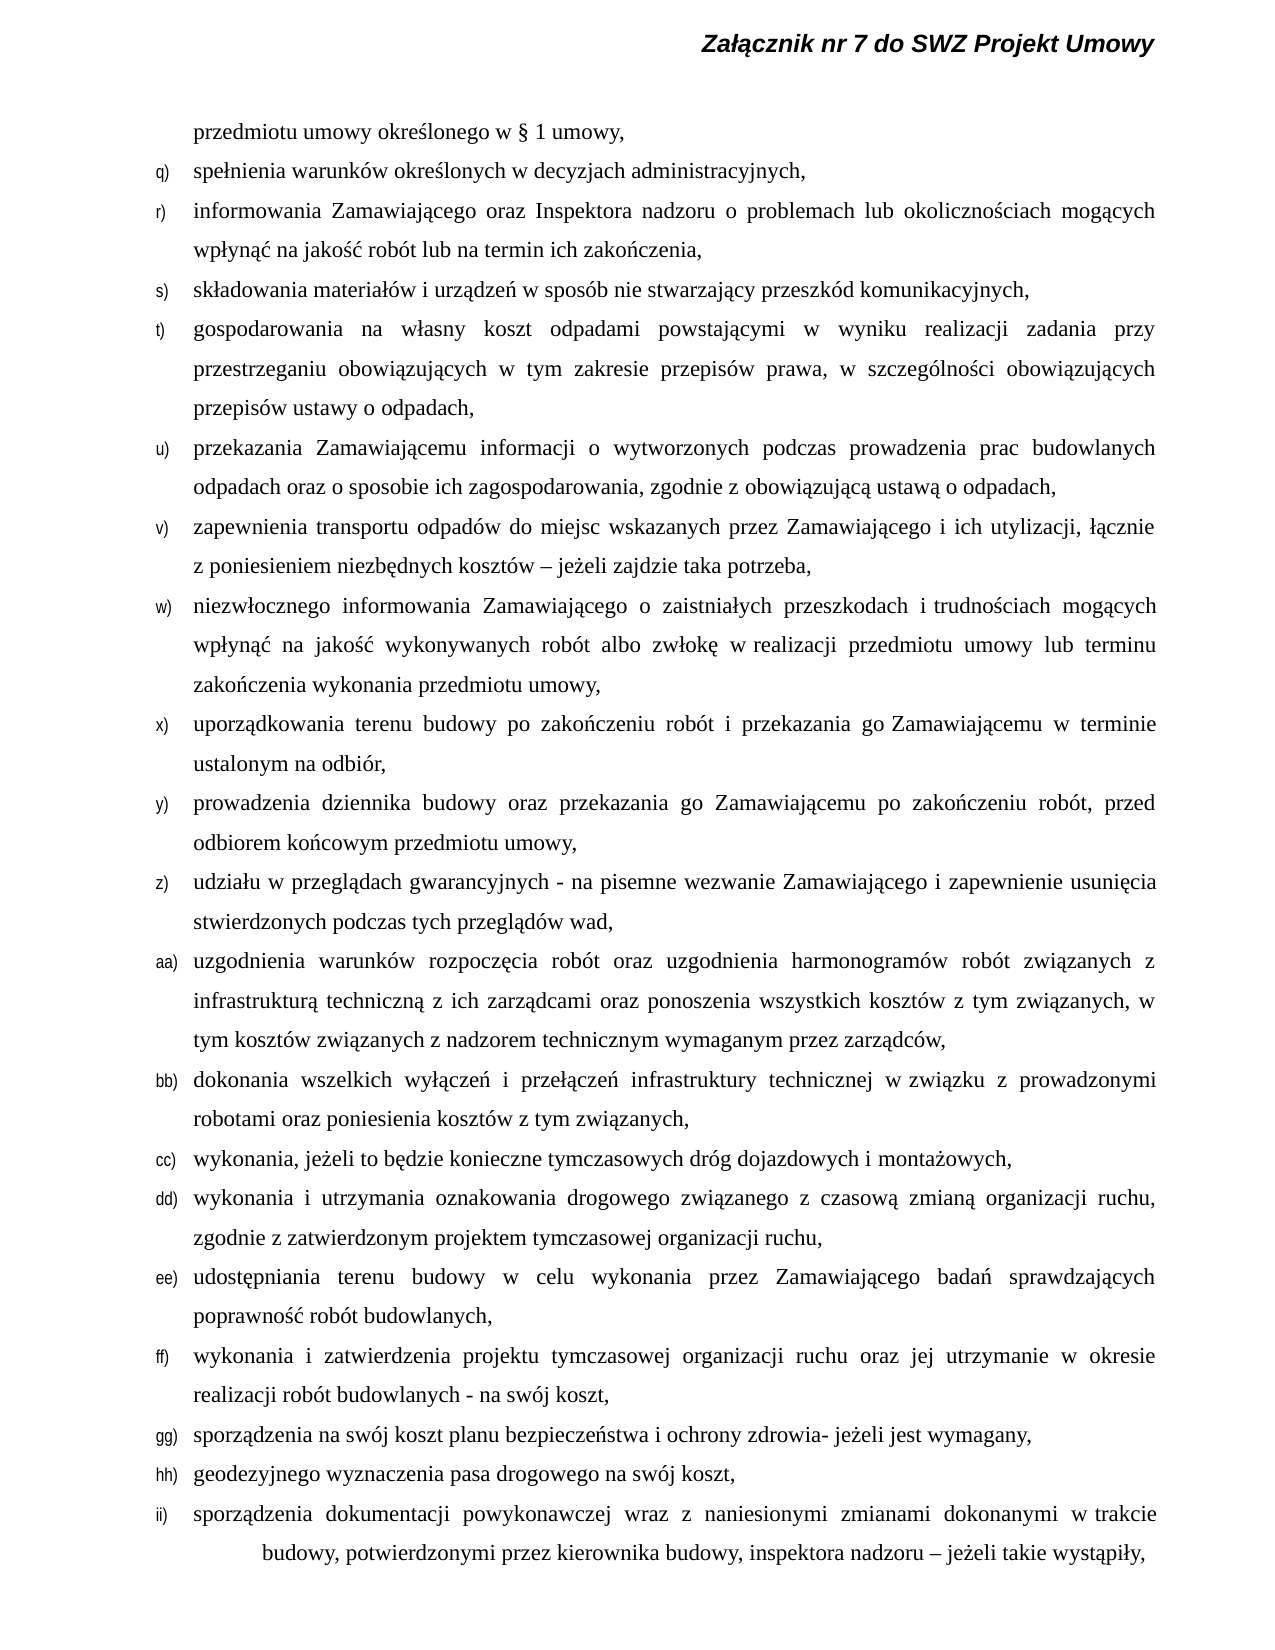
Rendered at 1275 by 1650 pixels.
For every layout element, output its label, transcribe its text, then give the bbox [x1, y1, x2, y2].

list zapewnienia transportu odpadów do miejsc wskazanych przez Zamawiającego i ich utylizacji, łącznie z poniesieniem niezbędnych kosztów – jeżeli zajdzie taka potrzeba, [156, 513, 1157, 579]
list geodezyjnego wyznaczenia pasa drogowego na swój koszt, [156, 1460, 1157, 1487]
list wykonania i zatwierdzenia projektu tymczasowej organizacji ruchu oraz jej utrzymanie w okresie realizacji robót budowlanych - na swój koszt, [156, 1342, 1157, 1408]
list wykonania, jeżeli to będzie konieczne tymczasowych dróg dojazdowych i montażowych, [156, 1144, 1157, 1171]
list niezwłocznego informowania Zamawiającego o zaistniałych przeszkodach i trudnościach mogących wpłynąć na jakość wykonywanych robót albo zwłokę w realizacji przedmiotu umowy lub terminu zakończenia wykonania przedmiotu umowy, [156, 592, 1157, 697]
list informowania Zamawiającego oraz Inspektora nadzoru o problemach lub okolicznościach mogących wpłynąć na jakość robót lub na termin ich zakończenia, [156, 197, 1157, 263]
list przekazania Zamawiającemu informacji o wytworzonych podczas prowadzenia prac budowlanych odpadach oraz o sposobie ich zagospodarowania, zgodnie z obowiązującą ustawą o odpadach, [156, 434, 1157, 500]
list uporządkowania terenu budowy po zakończeniu robót i przekazania go Zamawiającemu w terminie ustalonym na odbiór, [156, 710, 1157, 776]
list sporządzenia dokumentacji powykonawczej wraz z naniesionymi zmianami dokonanymi w trakcie budowy, potwierdzonymi przez kierownika budowy, inspektora nadzoru – jeżeli takie wystąpiły, [156, 1500, 1157, 1566]
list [156, 118, 1157, 144]
list wykonania i utrzymania oznakowania drogowego związanego z czasową zmianą organizacji ruchu, zgodnie z zatwierdzonym projektem tymczasowej organizacji ruchu, [156, 1184, 1157, 1250]
list składowania materiałów i urządzeń w sposób nie stwarzający przeszkód komunikacyjnych, [156, 276, 1157, 302]
list gospodarowania na własny koszt odpadami powstającymi w wyniku realizacji zadania przy przestrzeganiu obowiązujących w tym zakresie przepisów prawa, w szczególności obowiązujących przepisów ustawy o odpadach, [156, 316, 1157, 421]
list uzgodnienia warunków rozpoczęcia robót oraz uzgodnienia harmonogramów robót związanych z infrastrukturą techniczną z ich zarządcami oraz ponoszenia wszystkich kosztów z tym związanych, w tym kosztów związanych z nadzorem technicznym wymaganym przez zarządców, [156, 947, 1157, 1052]
list dokonania wszelkich wyłączeń i przełączeń infrastruktury technicznej w związku z prowadzonymi robotami oraz poniesienia kosztów z tym związanych, [156, 1066, 1157, 1131]
list sporządzenia na swój koszt planu bezpieczeństwa i ochrony zdrowia- jeżeli jest wymagany, [156, 1421, 1157, 1447]
list udziału w przeglądach gwarancyjnych - na pisemne wezwanie Zamawiającego i zapewnienie usunięcia stwierdzonych podczas tych przeglądów wad, [156, 868, 1157, 934]
list spełnienia warunków określonych w decyzjach administracyjnych, [156, 158, 1157, 184]
list prowadzenia dziennika budowy oraz przekazania go Zamawiającemu po zakończeniu robót, przed odbiorem końcowym przedmiotu umowy, [156, 789, 1157, 855]
list udostępniania terenu budowy w celu wykonania przez Zamawiającego badań sprawdzających poprawność robót budowlanych, [156, 1263, 1157, 1329]
